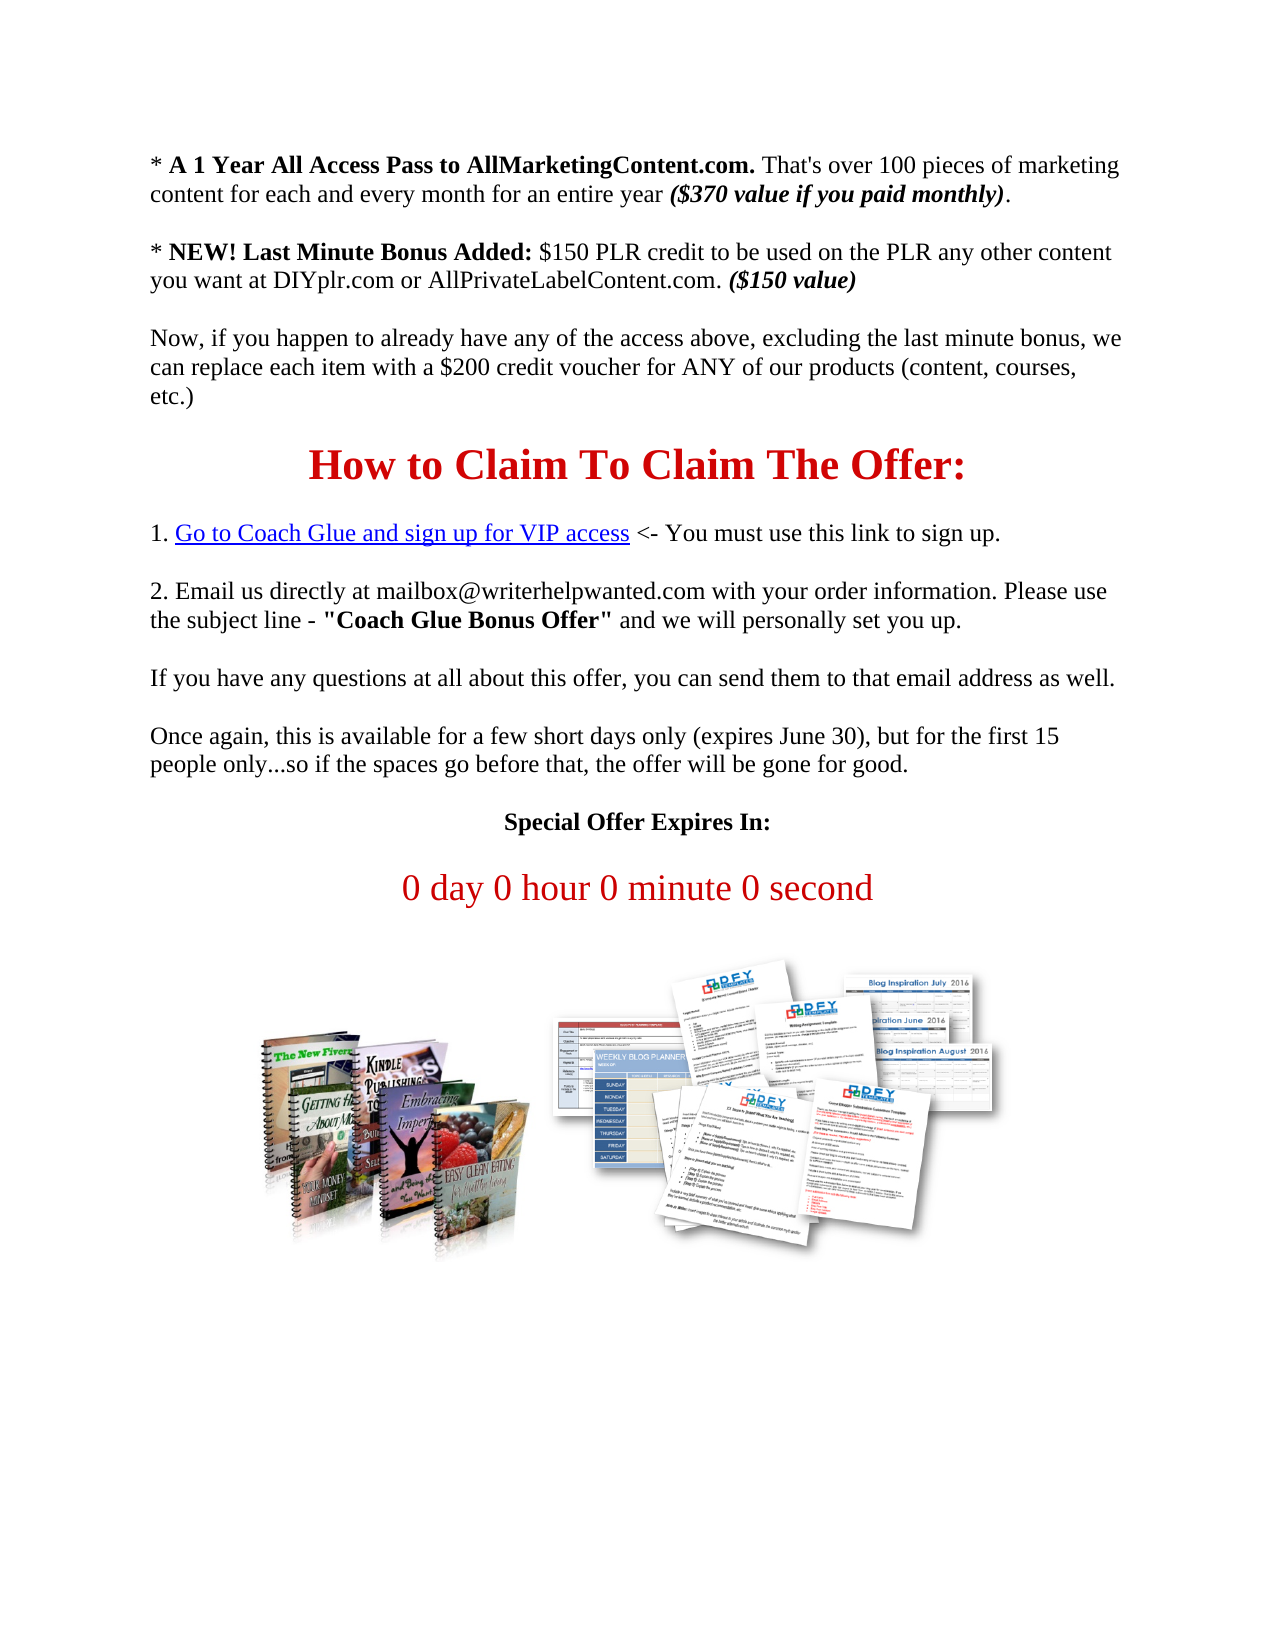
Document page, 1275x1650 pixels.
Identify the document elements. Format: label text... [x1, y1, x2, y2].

text If you have any questions at all about this offer, you can send them to that email address as well. [150, 663, 1125, 692]
text Special Offer Expires In: [150, 807, 1125, 836]
text Once again, this is available for a few short days only (expires June 30), but for the first 15 people only...so if the spaces go before that, the offer will be gone for good. [150, 721, 1125, 778]
text How to Claim To Claim The Offer: [150, 439, 1125, 489]
text 0 day 0 hour 0 minute 0 second [150, 865, 1125, 908]
text 1. Go to Coach Glue and sign up for VIP access <- You must use this link to sign up. [150, 518, 1125, 547]
picture [253, 951, 1022, 1262]
text * A 1 Year All Access Pass to AllMarketingContent.com. That's over 100 pieces of marketing content for each and every month for an entire year ($370 value if you paid monthly). [150, 150, 1125, 207]
text 2. Email us directly at mailbox@writerhelpwanted.com with your order information. Please use the subject line - "Coach Glue Bonus Offer" and we will personally set you up. [150, 576, 1125, 634]
text * NEW! Last Minute Bonus Added: $150 PLR credit to be used on the PLR any other content you want at DIYplr.com or AllPrivateLabelContent.com. ($150 value) [150, 237, 1125, 294]
text Now, if you happen to already have any of the access above, excluding the last minute bonus, we can replace each item with a $200 credit voucher for ANY of our products (content, courses, etc.) [150, 323, 1125, 409]
